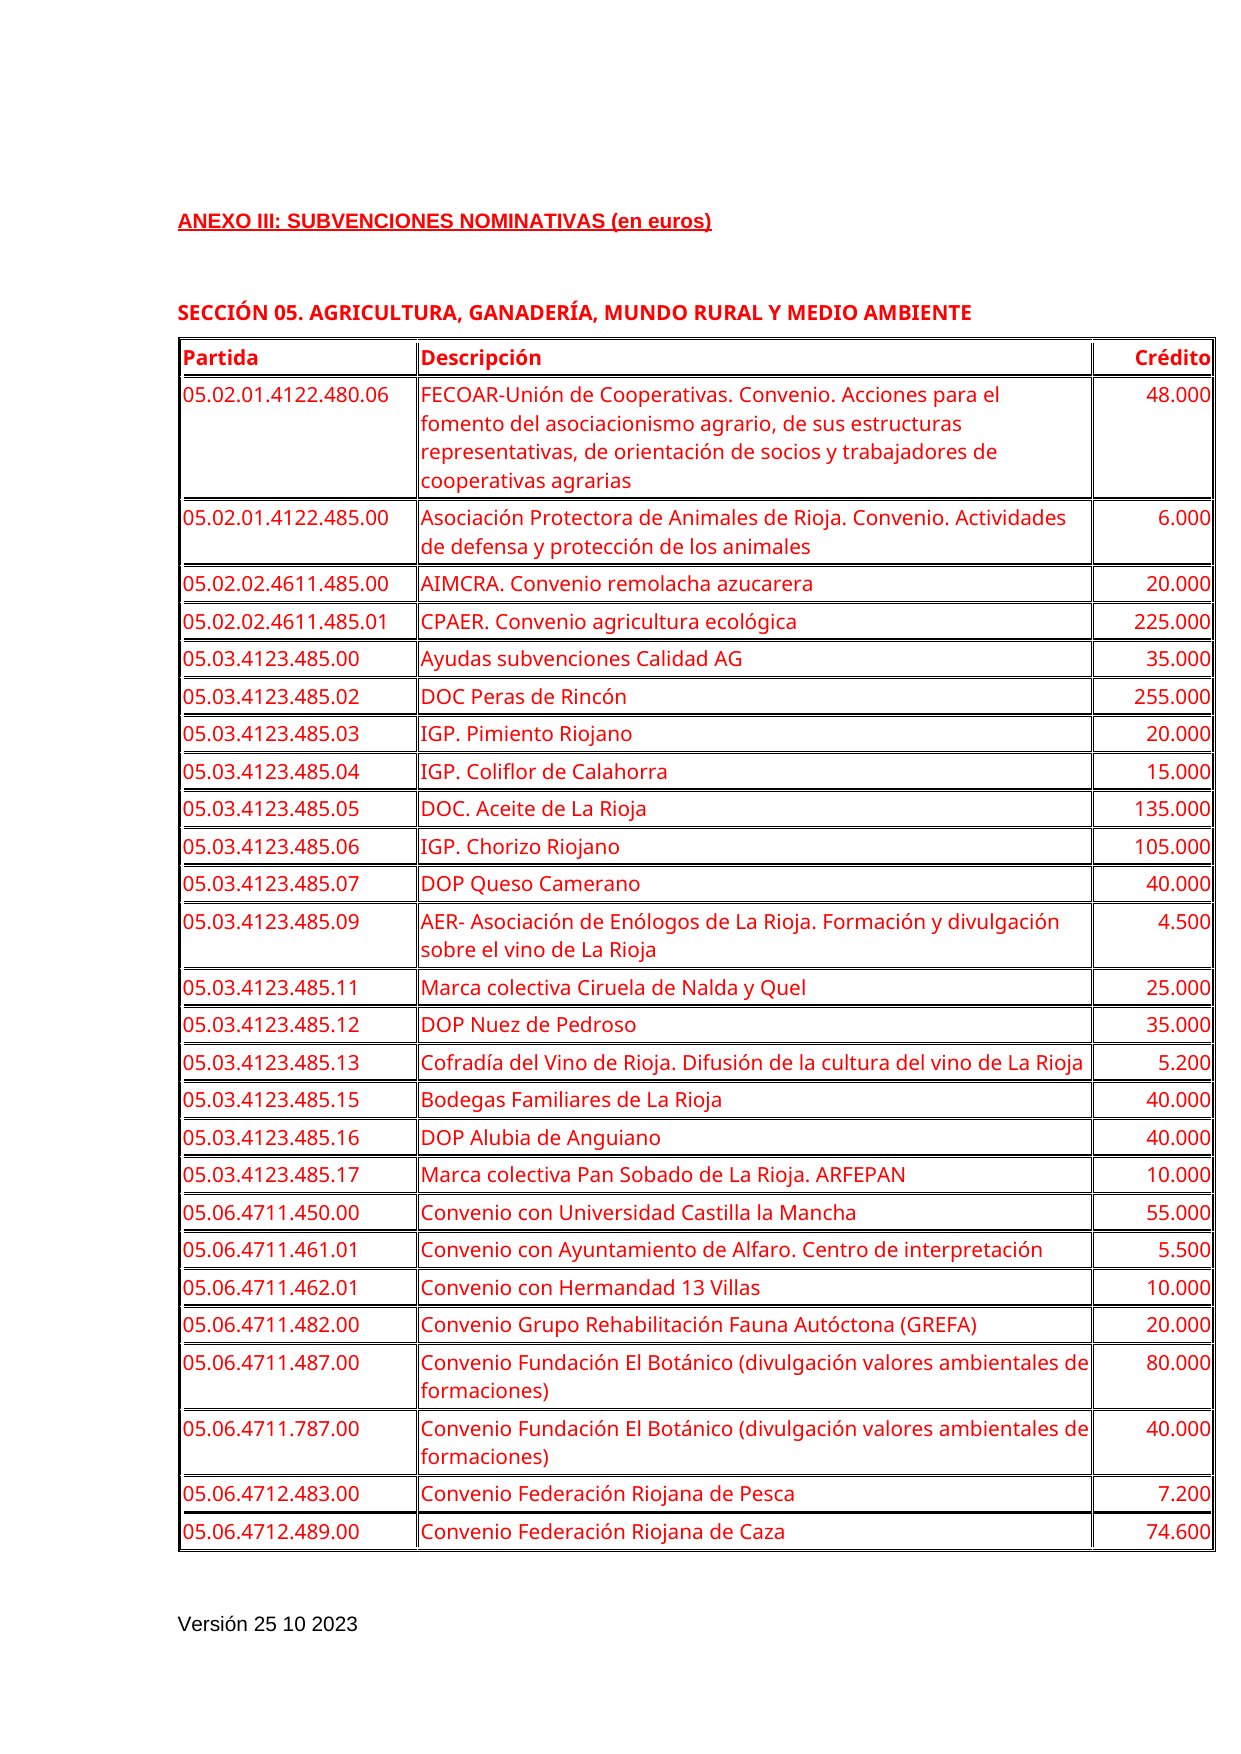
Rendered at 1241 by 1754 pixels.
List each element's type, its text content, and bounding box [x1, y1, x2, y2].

table_cell 05.06.4711.787.00 [181, 1408, 416, 1473]
table_cell 05.02.01.4122.485.00 [181, 497, 416, 563]
table_cell 05.03.4123.485.05 [181, 788, 416, 826]
table_cell 35.000 [1094, 1004, 1213, 1042]
table_cell 05.06.4711.450.00 [180, 1192, 417, 1229]
table_cell 5.500 [1094, 1229, 1213, 1267]
table_cell AER- Asociación de Enólogos de La Rioja. Formación y divulgación sobre el vino de La Rioja [419, 904, 1091, 967]
table_cell Convenio Federación Riojana de Caza [418, 1514, 1092, 1548]
table_cell 05.06.4712.489.00 [181, 1511, 417, 1548]
table_cell 40.000 [1093, 1117, 1214, 1154]
table_cell 05.03.4123.485.12 [181, 1004, 416, 1042]
table_cell 05.03.4123.485.13 [180, 1042, 417, 1079]
table_cell 225.000 [1093, 601, 1214, 638]
table_cell 40.000 [1094, 1408, 1213, 1473]
table_cell Convenio con Hermandad 13 Villas [419, 1270, 1091, 1304]
table_cell 80.000 [1093, 1342, 1214, 1407]
table_cell 05.03.4123.485.03 [181, 713, 416, 751]
table_cell Marca colectiva Pan Sobado de La Rioja. ARFEPAN [419, 1158, 1091, 1192]
table_cell 5.200 [1093, 1042, 1214, 1079]
table_cell 135.000 [1094, 788, 1213, 826]
table_cell 6.000 [1094, 497, 1213, 563]
table_cell 10.000 [1094, 1154, 1213, 1192]
table_cell 05.03.4123.485.00 [181, 638, 416, 676]
table_cell 05.02.02.4611.485.01 [180, 601, 417, 638]
table_cell 05.03.4123.485.11 [180, 967, 417, 1004]
table_cell 4.500 [1093, 901, 1214, 967]
table_cell 05.06.4711.482.00 [181, 1304, 416, 1342]
table_cell 05.06.4711.462.01 [180, 1267, 417, 1304]
table_cell 35.000 [1094, 638, 1213, 676]
table_cell Convenio con Ayuntamiento de Alfaro. Centro de interpretación [419, 1233, 1091, 1267]
table_cell IGP. Chorizo Riojano [419, 829, 1091, 863]
table_cell 05.03.4123.485.09 [180, 901, 417, 967]
table_cell 05.06.4711.461.01 [181, 1229, 416, 1267]
table_cell 20.000 [1094, 563, 1213, 601]
table_cell 05.06.4712.483.00 [181, 1474, 416, 1511]
table_cell DOP Nuez de Pedroso [419, 1008, 1091, 1042]
table_cell DOC. Aceite de La Rioja [419, 792, 1091, 826]
table_cell 05.06.4711.487.00 [180, 1342, 417, 1407]
table_cell 05.02.02.4611.485.00 [181, 563, 416, 601]
table_cell 255.000 [1093, 676, 1214, 713]
table_cell Cofradía del Vino de Rioja. Difusión de la cultura del vino de La Rioja [419, 1045, 1091, 1079]
table_cell DOP Alubia de Anguiano [419, 1120, 1091, 1154]
subtitle ANEXO III: SUBVENCIONES NOMINATIVAS (en euros) [177, 208, 1092, 232]
table_cell Marca colectiva Ciruela de Nalda y Quel [419, 970, 1091, 1004]
table_cell 05.03.4123.485.07 [181, 863, 416, 901]
table_cell DOC Peras de Rincón [419, 679, 1091, 713]
table_cell 05.03.4123.485.17 [181, 1154, 416, 1192]
table_header Partida [181, 340, 417, 374]
table_cell 05.03.4123.485.04 [180, 751, 417, 788]
table_cell AIMCRA. Convenio remolacha azucarera [419, 567, 1091, 601]
table_cell Ayudas subvenciones Calidad AG [419, 642, 1091, 676]
table_cell Convenio Grupo Rehabilitación Fauna Autóctona (GREFA) [419, 1308, 1091, 1342]
table_cell Bodegas Familiares de La Rioja [419, 1083, 1091, 1117]
table_cell 25.000 [1093, 967, 1214, 1004]
table_cell 15.000 [1093, 751, 1214, 788]
table_cell 40.000 [1094, 863, 1213, 901]
table_cell 48.000 [1094, 374, 1213, 497]
table_cell 05.03.4123.485.15 [181, 1079, 416, 1117]
table_cell CPAER. Convenio agricultura ecológica [419, 604, 1091, 638]
table_cell Convenio Federación Riojana de Pesca [419, 1477, 1091, 1511]
table_cell 20.000 [1094, 713, 1213, 751]
table_cell 05.02.01.4122.480.06 [181, 374, 416, 497]
table_cell Asociación Protectora de Animales de Rioja. Convenio. Actividades de defensa y protección de los animales [419, 501, 1091, 563]
table_cell 40.000 [1094, 1079, 1213, 1117]
table_cell 20.000 [1094, 1304, 1213, 1342]
table_cell 05.03.4123.485.06 [180, 826, 417, 863]
table_cell IGP. Pimiento Riojano [419, 717, 1091, 751]
table_cell Convenio con Universidad Castilla la Mancha [419, 1195, 1091, 1229]
table_cell 74.600 [1093, 1511, 1212, 1548]
table_cell 10.000 [1093, 1267, 1214, 1304]
table_cell 55.000 [1093, 1192, 1214, 1229]
table_header Descripción [418, 340, 1092, 374]
subtitle SECCIÓN 05. AGRICULTURA, GANADERÍA, MUNDO RURAL Y MEDIO AMBIENTE [177, 298, 1092, 326]
table_cell 05.03.4123.485.02 [180, 676, 417, 713]
table_cell 05.03.4123.485.16 [180, 1117, 417, 1154]
table_cell 7.200 [1094, 1474, 1213, 1511]
table_cell Convenio Fundación El Botánico (divulgación valores ambientales de formaciones) [419, 1411, 1091, 1473]
table_cell Convenio Fundación El Botánico (divulgación valores ambientales de formaciones) [419, 1345, 1091, 1407]
table_cell FECOAR-Unión de Cooperativas. Convenio. Acciones para el fomento del asociacionismo agrario, de sus estructuras representativas, de orientación de socios y trabajadores de cooperativas agrarias [419, 378, 1091, 497]
table_cell DOP Queso Camerano [419, 867, 1091, 901]
table_cell 105.000 [1093, 826, 1214, 863]
table_cell IGP. Coliflor de Calahorra [419, 754, 1091, 788]
table_header Crédito [1093, 340, 1212, 374]
